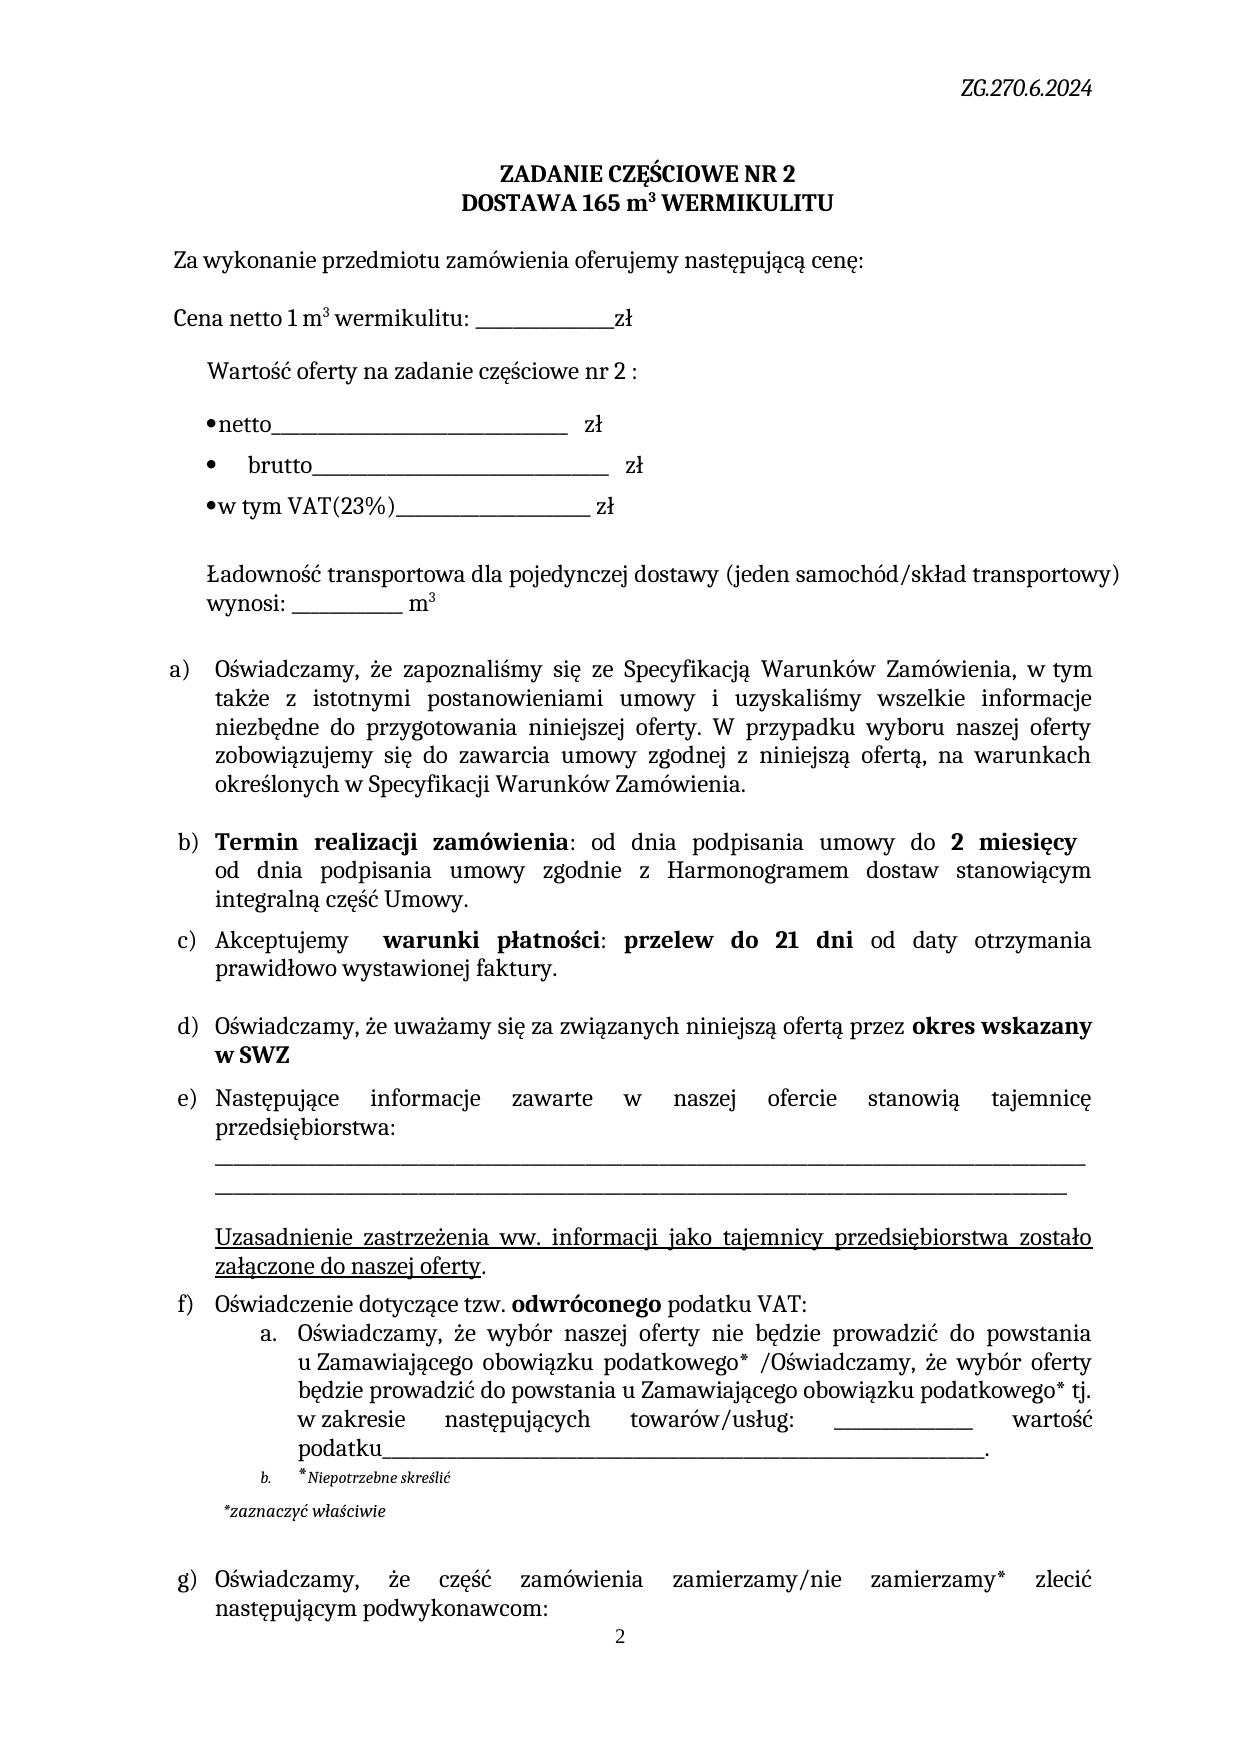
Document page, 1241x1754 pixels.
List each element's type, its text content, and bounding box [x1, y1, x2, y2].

list Termin realizacji zamówienia: od dnia podpisania umowy do 2 miesięcy od dnia podpisania umowy zgodnie z Harmonogramem dostaw stanowiącym integralną część Umowy. [177, 827, 1093, 914]
list Oświadczamy, że uważamy się za związanych niniejszą ofertą przez okres wskazany w SWZ [177, 1012, 1093, 1069]
list Uzasadnienie zastrzeżenia ww. informacji jako tajemnicy przedsiębiorstwa zostało załączone do naszej oferty. [215, 1223, 1093, 1247]
list Oświadczamy, że część zamówienia zamierzamy/nie zamierzamy* zlecić następującym podwykonawcom: [177, 1565, 1093, 1623]
table_cell ZADANIE CZĘŚCIOWE NR 2 DOSTAWA 165 m3 WERMIKULITU Za wykonanie przedmiotu zamówienia oferujemy następującą cenę: Cena netto 1 m3 wermikulitu: _______________zł Wartość oferty na zadanie częściowe nr 2 : netto________________________________ zł brutto________________________________ zł w tym VAT(23%)_____________________ zł Ładowność transportowa dla pojedynczej dostawy (jeden samochód/skład transportowy) wynosi: ____________ m3 [166, 148, 1129, 642]
list Oświadczamy, że wybór naszej oferty nie będzie prowadzić do powstania u Zamawiającego obowiązku podatkowego* /Oświadczamy, że wybór oferty będzie prowadzić do powstania u Zamawiającego obowiązku podatkowego* tj. w zakresie następujących towarów/usług: _______________ wartość podatku_________________________________________________________________. [260, 1319, 1093, 1462]
list *zaznaczyć właściwie [223, 1501, 1093, 1522]
list Oświadczenie dotyczące tzw. odwróconego podatku VAT: [177, 1290, 1093, 1319]
list *Niepotrzebne skreślić [260, 1462, 1093, 1489]
list Akceptujemy warunki płatności: przelew do 21 dni od daty otrzymania prawidłowo wystawionej faktury. [177, 926, 1093, 983]
list Oświadczamy, że zapoznaliśmy się ze Specyfikacją Warunków Zamówienia, w tym także z istotnymi postanowieniami umowy i uzyskaliśmy wszelkie informacje niezbędne do przygotowania niniejszej oferty. W przypadku wyboru naszej oferty zobowiązujemy się do zawarcia umowy zgodnej z niniejszą ofertą, na warunkach określonych w Specyfikacji Warunków Zamówienia. [169, 655, 1093, 799]
list Następujące informacje zawarte w naszej ofercie stanowią tajemnicę przedsiębiorstwa: __________________________________________________________________________________________________________________________________________________________________________________________ [177, 1084, 1093, 1223]
list Uzasadnienie zastrzeżenia ww. informacji jako tajemnicy przedsiębiorstwa zostało załączone do naszej oferty. [215, 1249, 1093, 1280]
